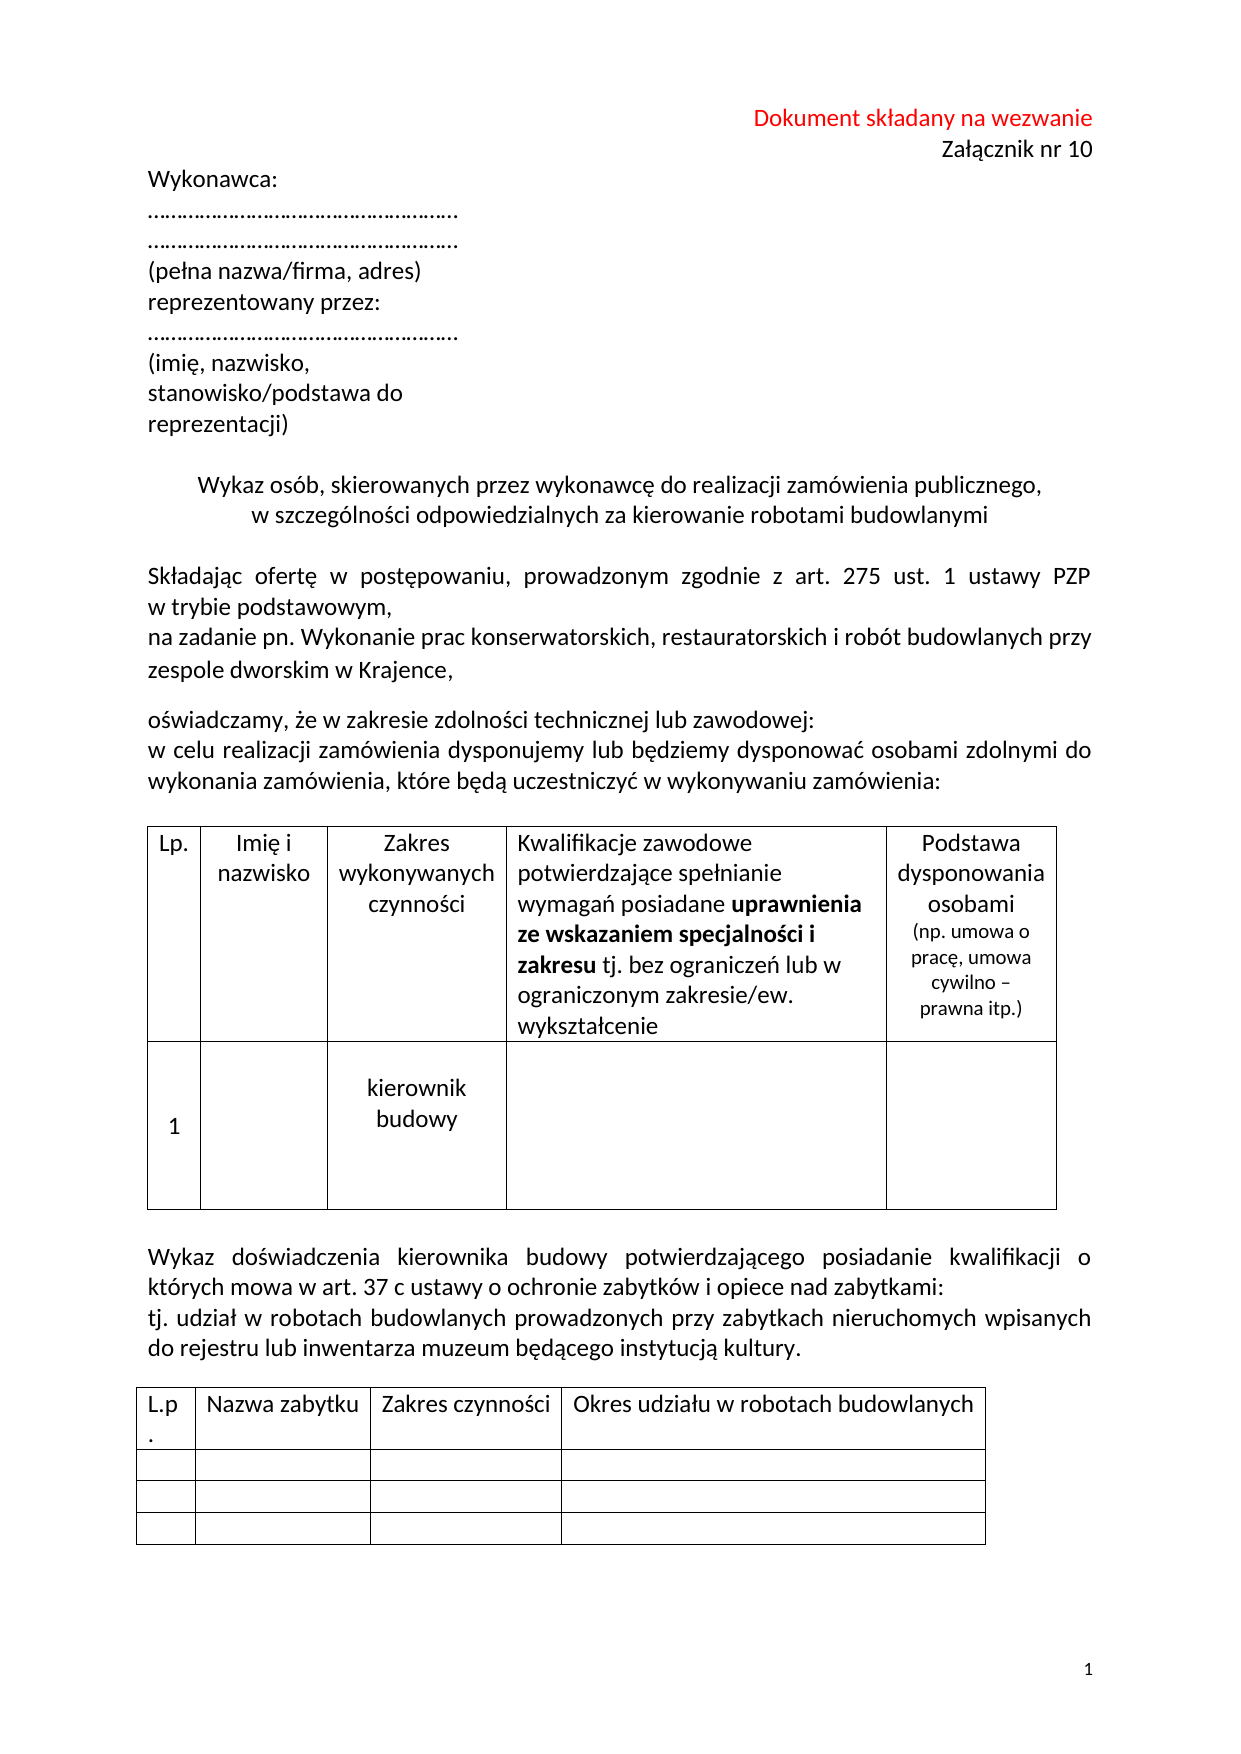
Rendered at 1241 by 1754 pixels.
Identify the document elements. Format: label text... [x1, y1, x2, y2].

text ……………………………………………… [148, 194, 472, 224]
text (pełna nazwa/firma, adres) [148, 255, 472, 286]
text w celu realizacji zamówienia dysponujemy lub będziemy dysponować osobami zdolnymi do wykonania zamówienia, które będą uczestniczyć w wykonywaniu zamówienia: [148, 734, 1093, 795]
text Załącznik nr 10 [267, 133, 1093, 163]
table_header Zakres wykonywanych czynności [328, 827, 506, 1041]
table_header Lp. [148, 827, 200, 1041]
text Dokument składany na wezwanie [148, 102, 1093, 133]
table_header Podstawa dysponowania osobami (np. umowa o pracę, umowa cywilno – prawna itp.) [887, 827, 1056, 1041]
table_cell [371, 1481, 561, 1512]
table_cell [562, 1513, 985, 1543]
text na zadanie pn. Wykonanie prac konserwatorskich, restauratorskich i robót budowlanych przy zespole dworskim w Krajence, [148, 621, 1093, 685]
table_header L.p. [137, 1388, 195, 1449]
table_cell [196, 1481, 370, 1512]
table_cell [196, 1450, 370, 1480]
table_header Zakres czynności [371, 1388, 561, 1449]
text reprezentowany przez: [148, 286, 1093, 316]
text Wykonawca: [148, 163, 1093, 194]
text tj. udział w robotach budowlanych prowadzonych przy zabytkach nieruchomych wpisanych do rejestru lub inwentarza muzeum będącego instytucją kultury. [148, 1302, 1093, 1363]
table_cell 1 [148, 1042, 200, 1209]
table_header Kwalifikacje zawodowe potwierdzające spełnianie wymagań posiadane uprawnienia ze wskazaniem specjalności i zakresu tj. bez ograniczeń lub w ograniczonym zakresie/ew. wykształcenie [507, 827, 886, 1041]
text w szczególności odpowiedzialnych za kierowanie robotami budowlanymi [148, 499, 1093, 530]
table_cell [562, 1481, 985, 1512]
text Składając ofertę w postępowaniu, prowadzonym zgodnie z art. 275 ust. 1 ustawy PZP w trybie podstawowym, [148, 560, 1093, 621]
table_cell [507, 1042, 886, 1209]
table_header Imię i nazwisko [201, 827, 327, 1041]
text Wykaz osób, skierowanych przez wykonawcę do realizacji zamówienia publicznego, [148, 469, 1093, 499]
text oświadczamy, że w zakresie zdolności technicznej lub zawodowej: [148, 704, 1093, 734]
table_cell [137, 1481, 195, 1512]
table_header Okres udziału w robotach budowlanych [562, 1388, 985, 1449]
table_cell kierownik budowy [328, 1042, 506, 1209]
table_cell [887, 1042, 1056, 1209]
table_cell [201, 1042, 327, 1209]
table_cell [562, 1450, 985, 1480]
table_cell [371, 1513, 561, 1543]
text ……………………………………………… [148, 224, 472, 255]
text ……………………………………………… [148, 316, 472, 347]
text Wykaz doświadczenia kierownika budowy potwierdzającego posiadanie kwalifikacji o których mowa w art. 37 c ustawy o ochronie zabytków i opiece nad zabytkami: [148, 1241, 1093, 1302]
table_cell [371, 1450, 561, 1480]
table_cell [196, 1513, 370, 1543]
table_cell [137, 1513, 195, 1543]
table_cell [137, 1450, 195, 1480]
text (imię, nazwisko, stanowisko/podstawa do reprezentacji) [148, 347, 472, 438]
table_header Nazwa zabytku [196, 1388, 370, 1449]
